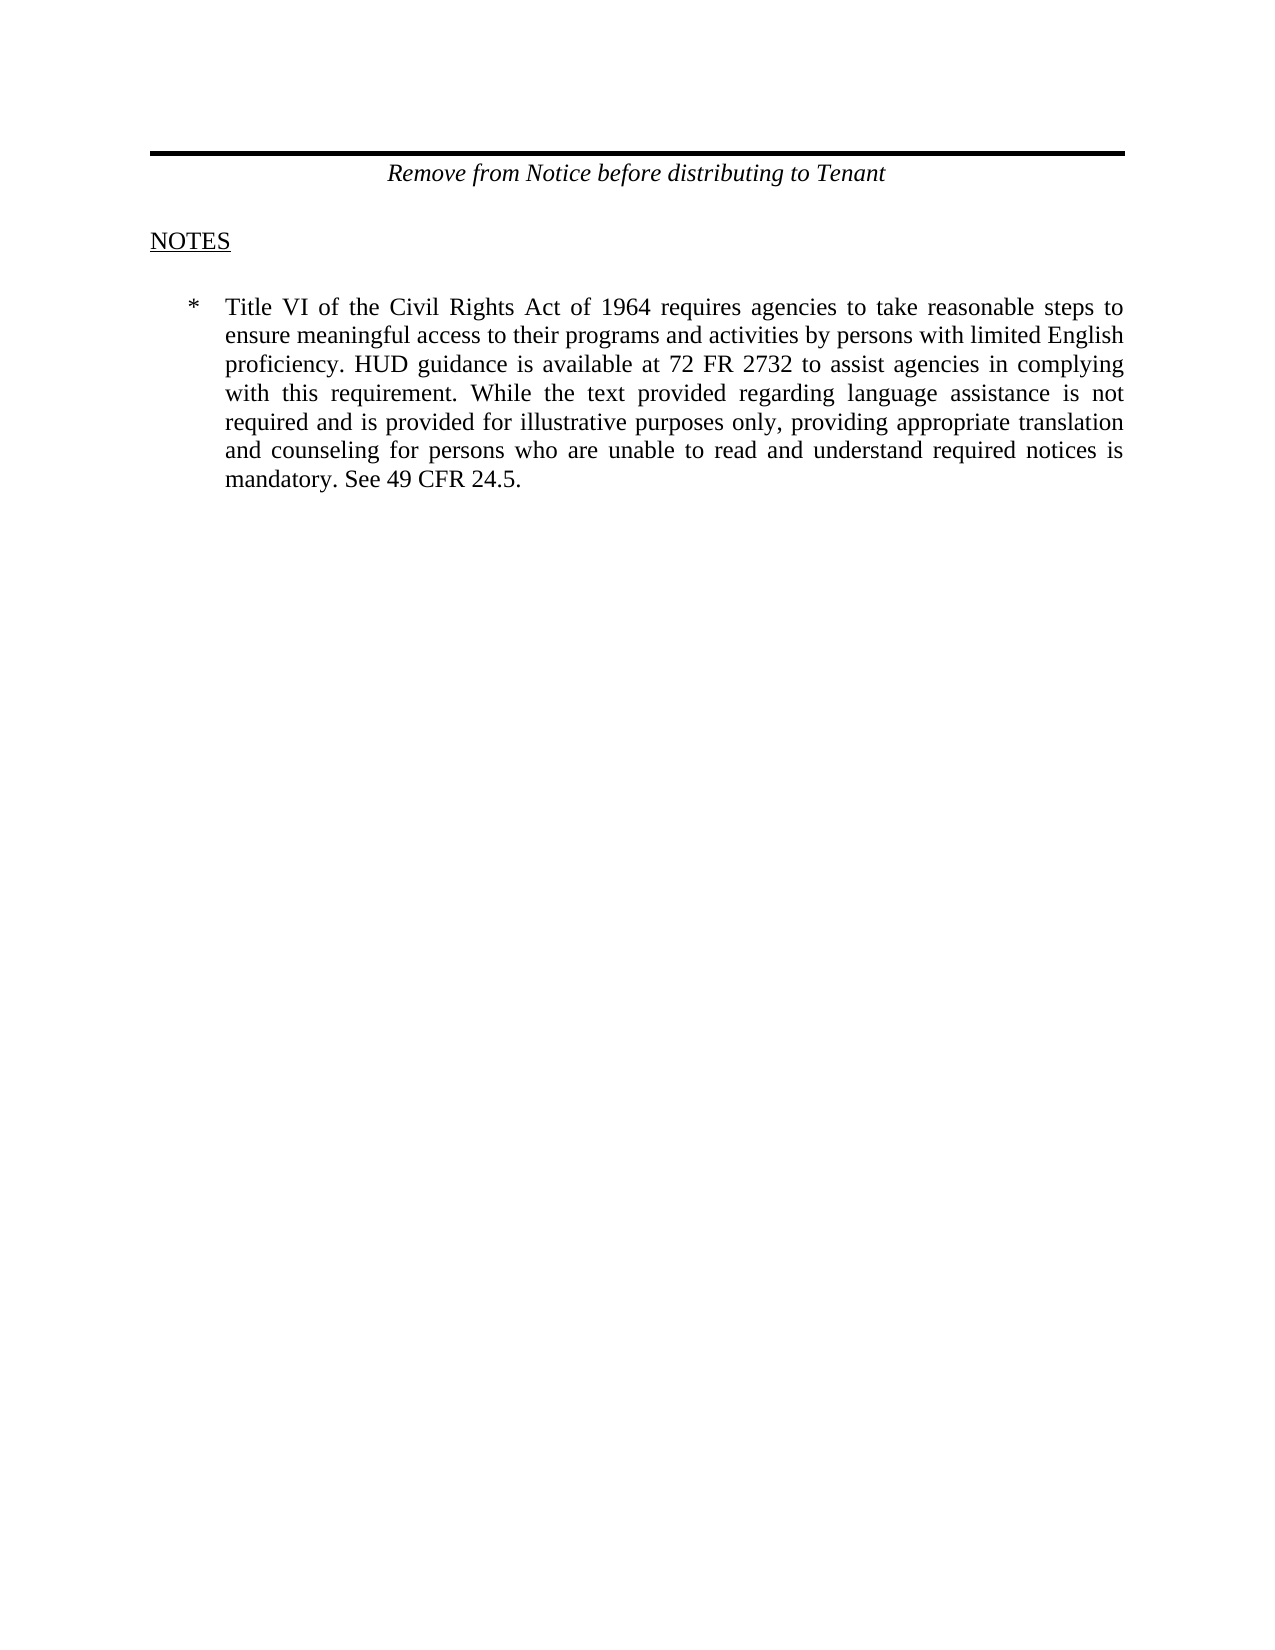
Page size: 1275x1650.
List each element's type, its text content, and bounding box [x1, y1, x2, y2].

text Remove from Notice before distributing to Tenant [150, 156, 1125, 187]
text NOTES [150, 226, 1125, 254]
text * Title VI of the Civil Rights Act of 1964 requires agencies to take reasonable steps to ensure meaningful access to their programs and activities by persons with limited English proficiency. HUD guidance is available at 72 FR 2732 to assist agencies in complying with this requirement. While the text provided regarding language assistance is not required and is provided for illustrative purposes only, providing appropriate translation and counseling for persons who are unable to read and understand required notices is mandatory. See 49 CFR 24.5. [187, 292, 1125, 493]
